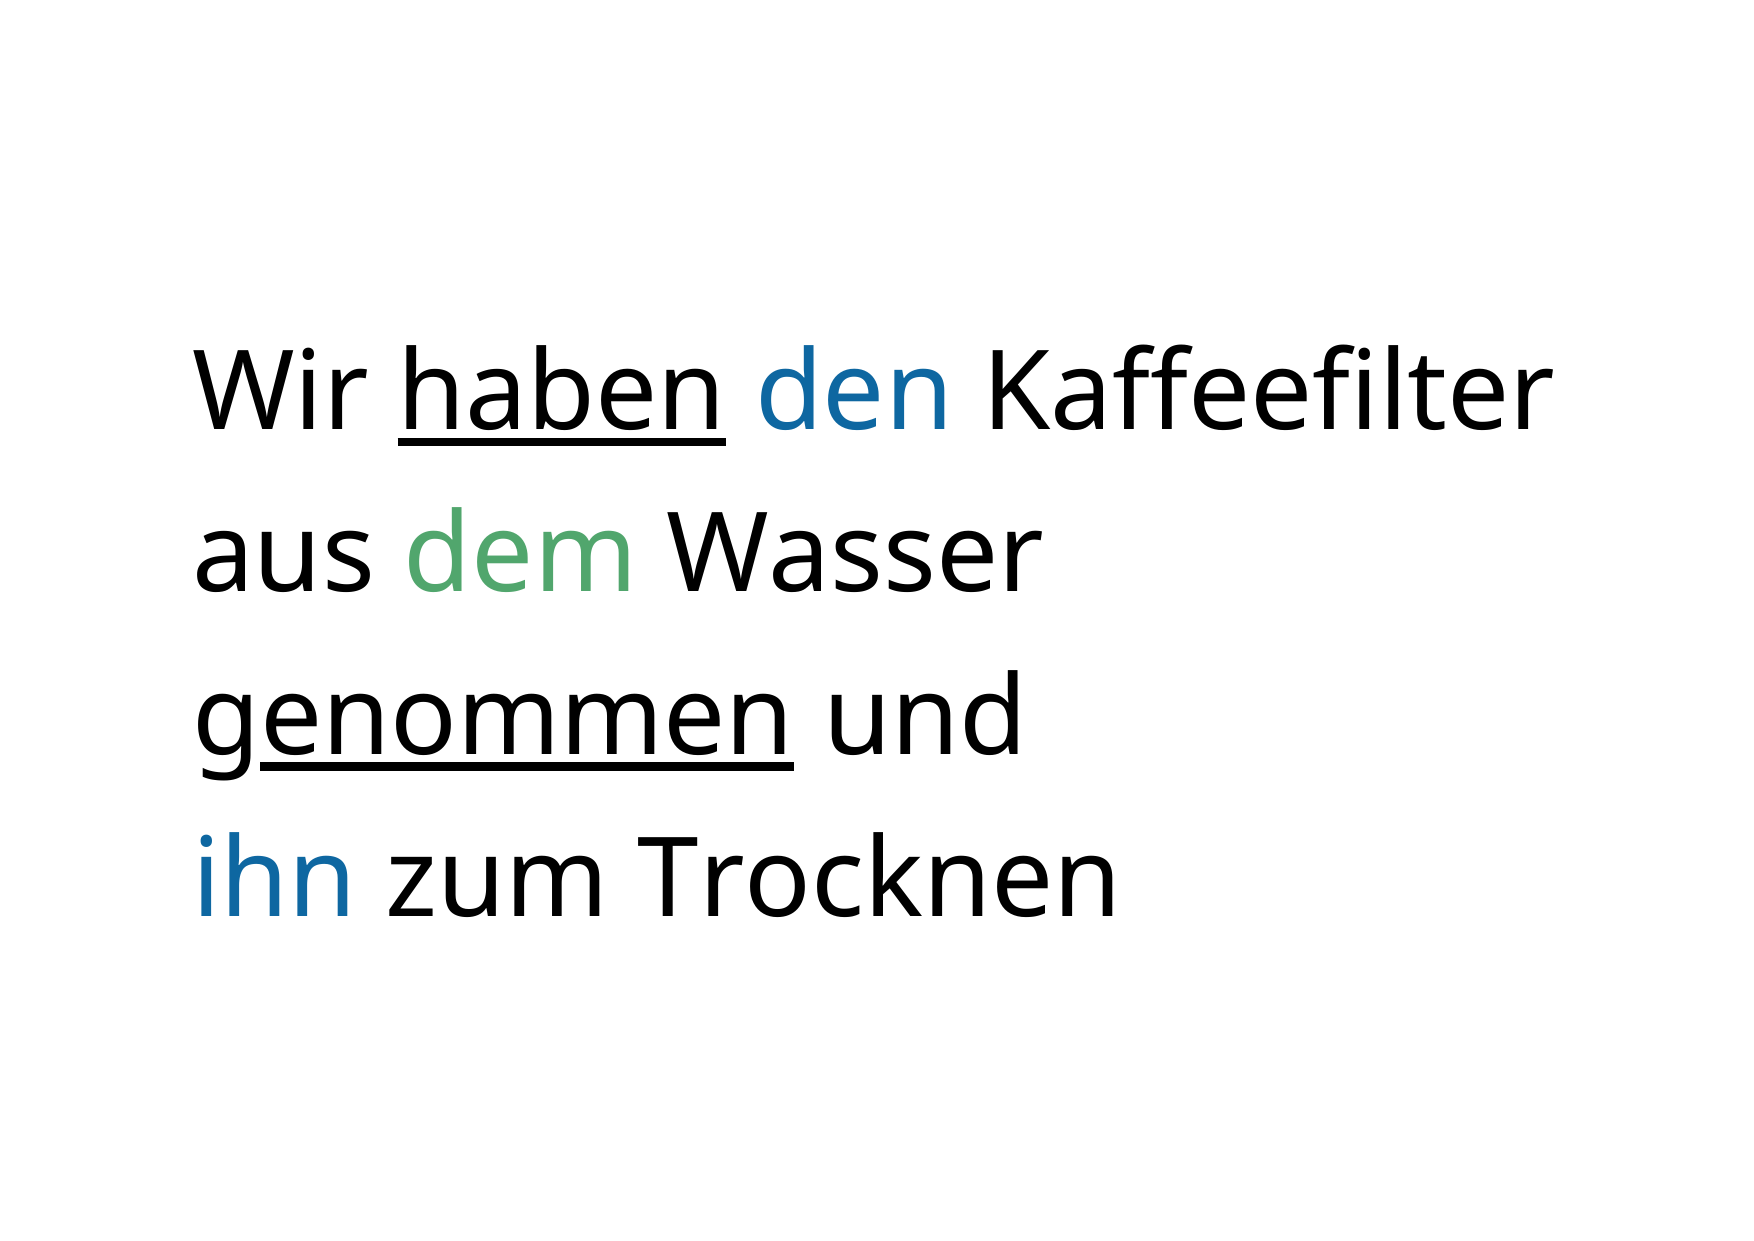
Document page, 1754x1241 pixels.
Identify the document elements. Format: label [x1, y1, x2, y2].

text [192, 311, 1606, 949]
